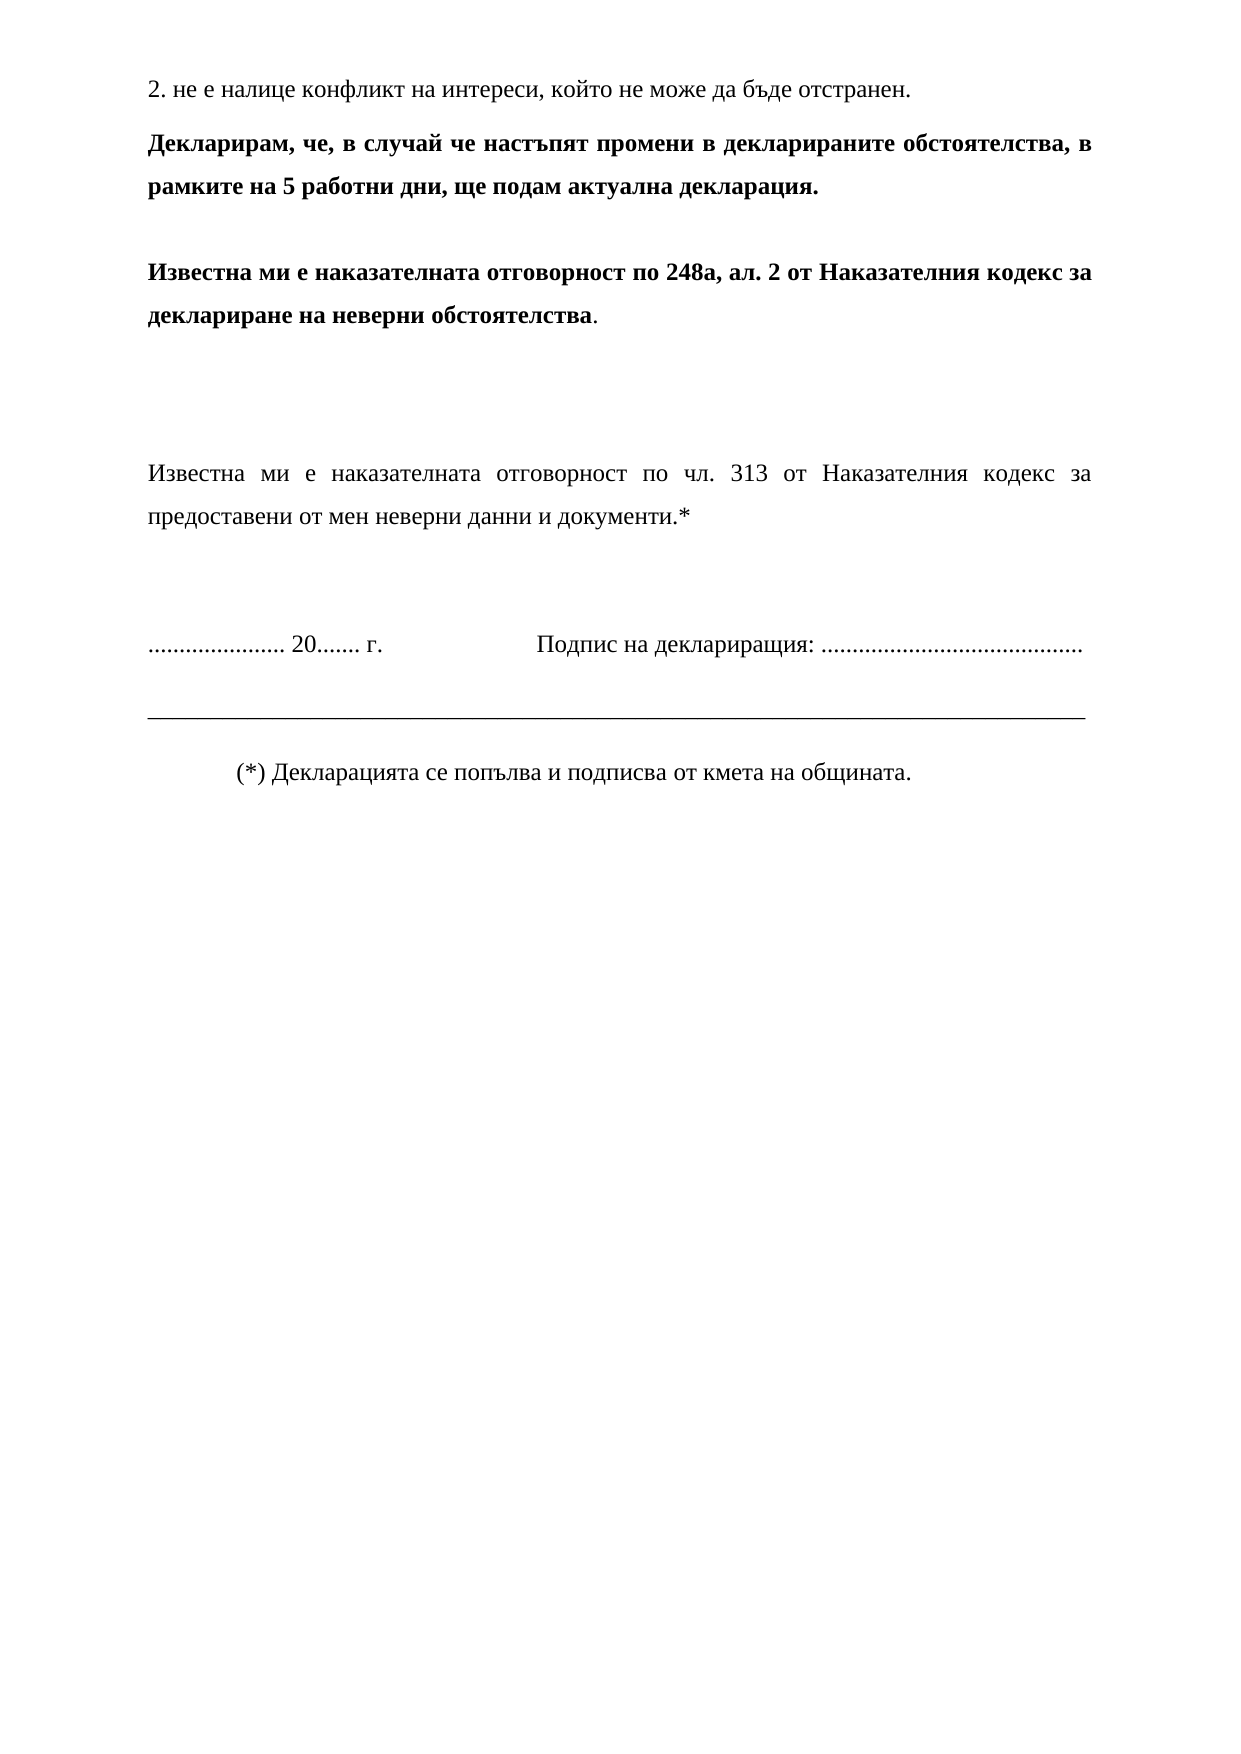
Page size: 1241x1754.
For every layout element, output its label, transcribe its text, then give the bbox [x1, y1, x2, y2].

text (*) Декларацията се попълва и подписва от кмета на общината. [148, 757, 1093, 786]
text ___________________________________________________________________________ [148, 693, 1093, 722]
text ...................... 20....... г. Подпис на деклариращия: .......................................... [148, 629, 1093, 658]
text Декларирам, че, в случай че настъпят промени в декларираните обстоятелства, в рамките на 5 работни дни, ще подам актуална декларация. [148, 128, 1093, 199]
text 2. не е налице конфликт на интереси, който не може да бъде отстранен. [148, 74, 1093, 103]
text Известна ми е наказателната отговорност по чл. 313 от Наказателния кодекс за предоставени от мен неверни данни и документи.* [148, 458, 1093, 530]
text Известна ми е наказателната отговорност по 248а, ал. 2 от Наказателния кодекс за деклариране на неверни обстоятелства. [148, 257, 1093, 329]
